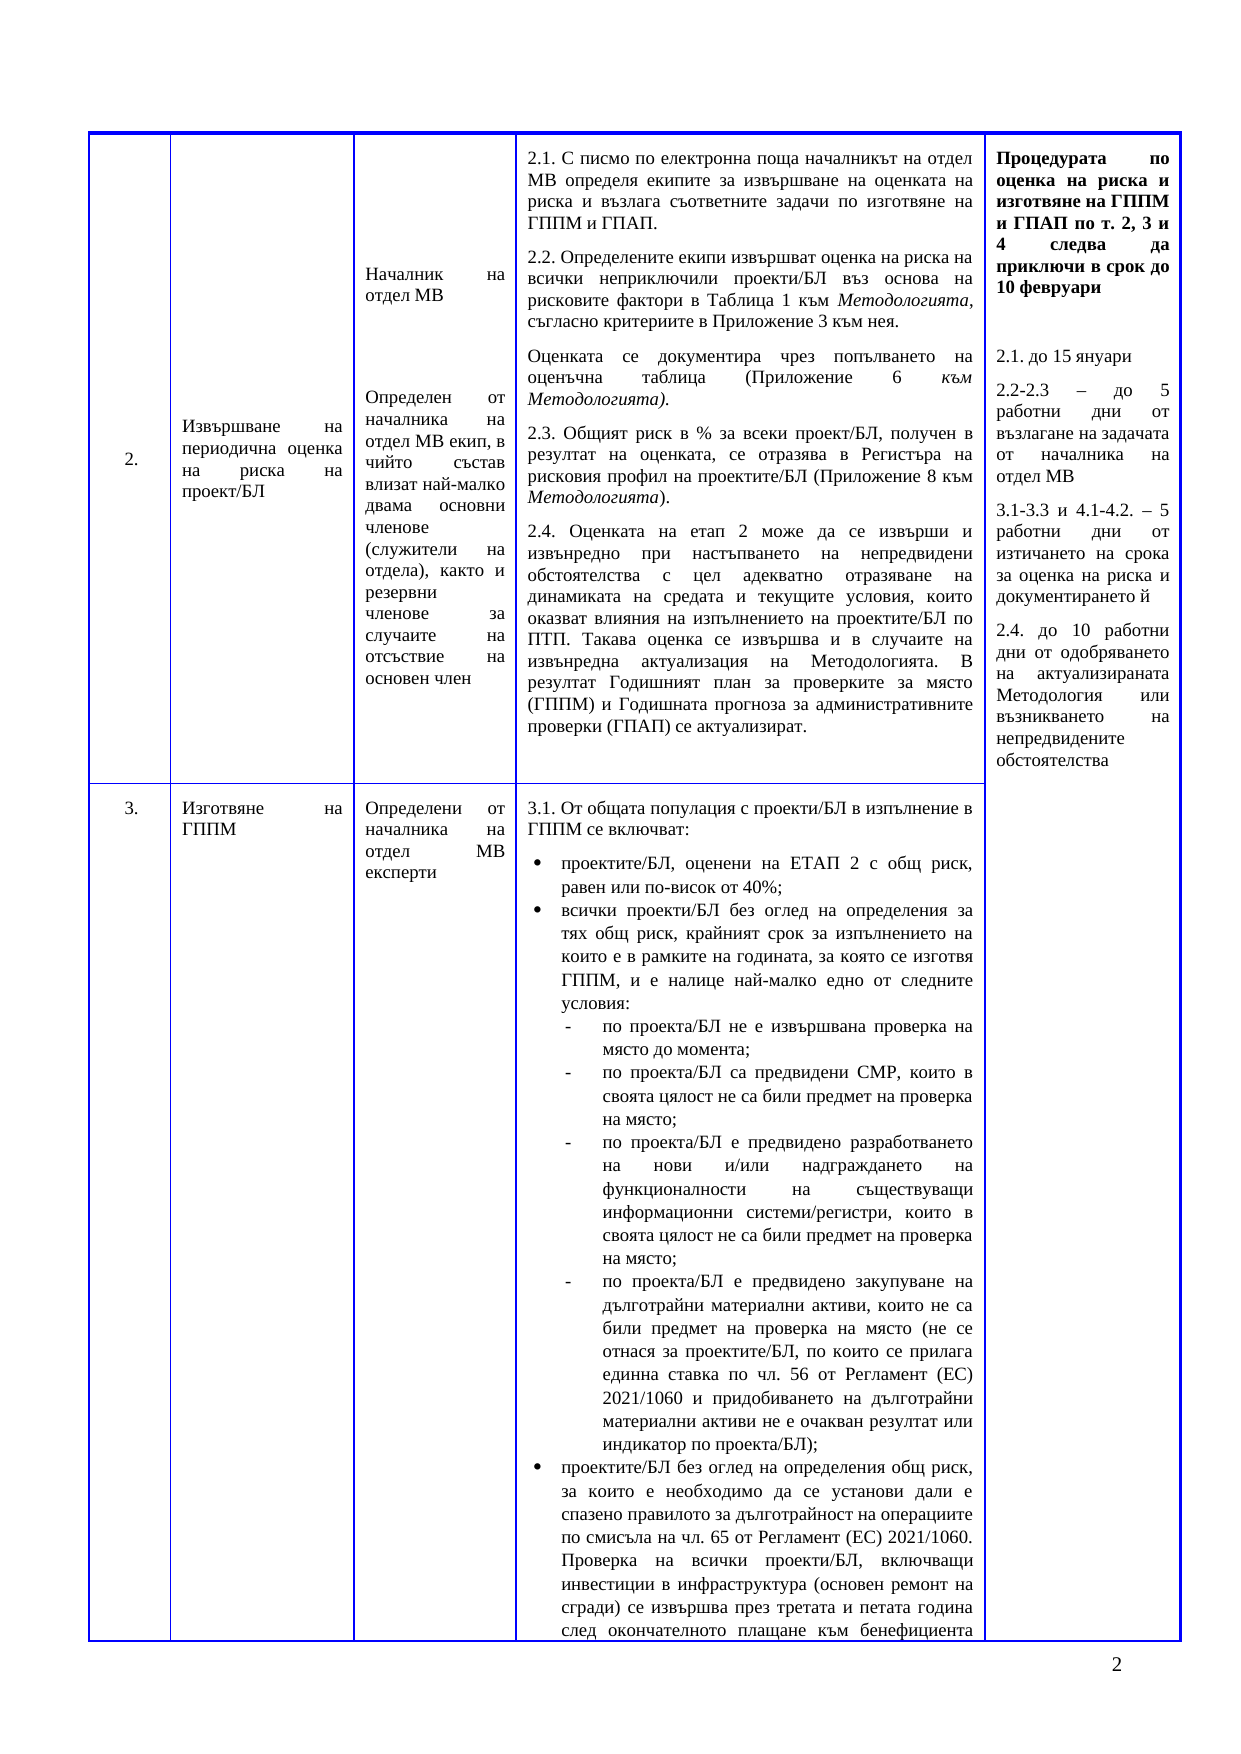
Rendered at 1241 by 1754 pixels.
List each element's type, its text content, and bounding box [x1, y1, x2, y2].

table_cell 2. [90, 135, 170, 783]
table_cell 2.1. С писмо по електронна поща началникът на отдел МВ определя екипите за извършване на оценката на риска и възлага съответните задачи по изготвяне на ГППМ и ГПАП. 2.2. Определените екипи извършват оценка на риска на всички неприключили проекти/БЛ въз основа на рисковите фактори в Таблица 1 към Методологията, съгласно критериите в Приложение 3 към нея. Оценката се документира чрез попълването на оценъчна таблица (Приложение 6 към Методологията). 2.3. Общият риск в % за всеки проект/БЛ, получен в резултат на оценката, се отразява в Регистъра на рисковия профил на проектите/БЛ (Приложение 8 към Методологията). 2.4. Оценката на етап 2 може да се извърши и извънредно при настъпването на непредвидени обстоятелства с цел адекватно отразяване на динамиката на средата и текущите условия, които оказват влияния на изпълнението на проектите/БЛ по ПТП. Такава оценка се извършва и в случаите на извънредна актуализация на Методологията. В резултат Годишният план за проверките за място (ГППМ) и Годишната прогноза за административните проверки (ГПАП) се актуализират. [517, 135, 984, 783]
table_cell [355, 784, 515, 1640]
table_cell 3. [90, 784, 170, 1640]
table_cell Началник на отдел МВ Определен от началника на отдел МВ екип, в чийто състав влизат най-малко двама основни членове (служители на отдела), както и резервни членове за случаите на отсъствие на основен член [355, 135, 515, 783]
table_cell Извършване на периодична оценка на риска на проект/БЛ [171, 135, 353, 783]
table_cell Процедурата по оценка на риска и изготвяне на ГППМ и ГПАП по т. 2, 3 и 4 следва да приключи в срок до 10 февруари 2.1. до 15 януари 2.2-2.3 – до 5 работни дни от възлагане на задачата от началника на отдел МВ 3.1-3.3 и 4.1-4.2. – 5 работни дни от изтичането на срока за оценка на риска и документирането й 2.4. до 10 работни дни от одобряването на актуализираната Методология или възникването на непредвидените обстоятелства [986, 135, 1179, 1640]
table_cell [517, 784, 984, 1640]
table_cell Изготвяне на ГППМ [171, 784, 353, 1640]
